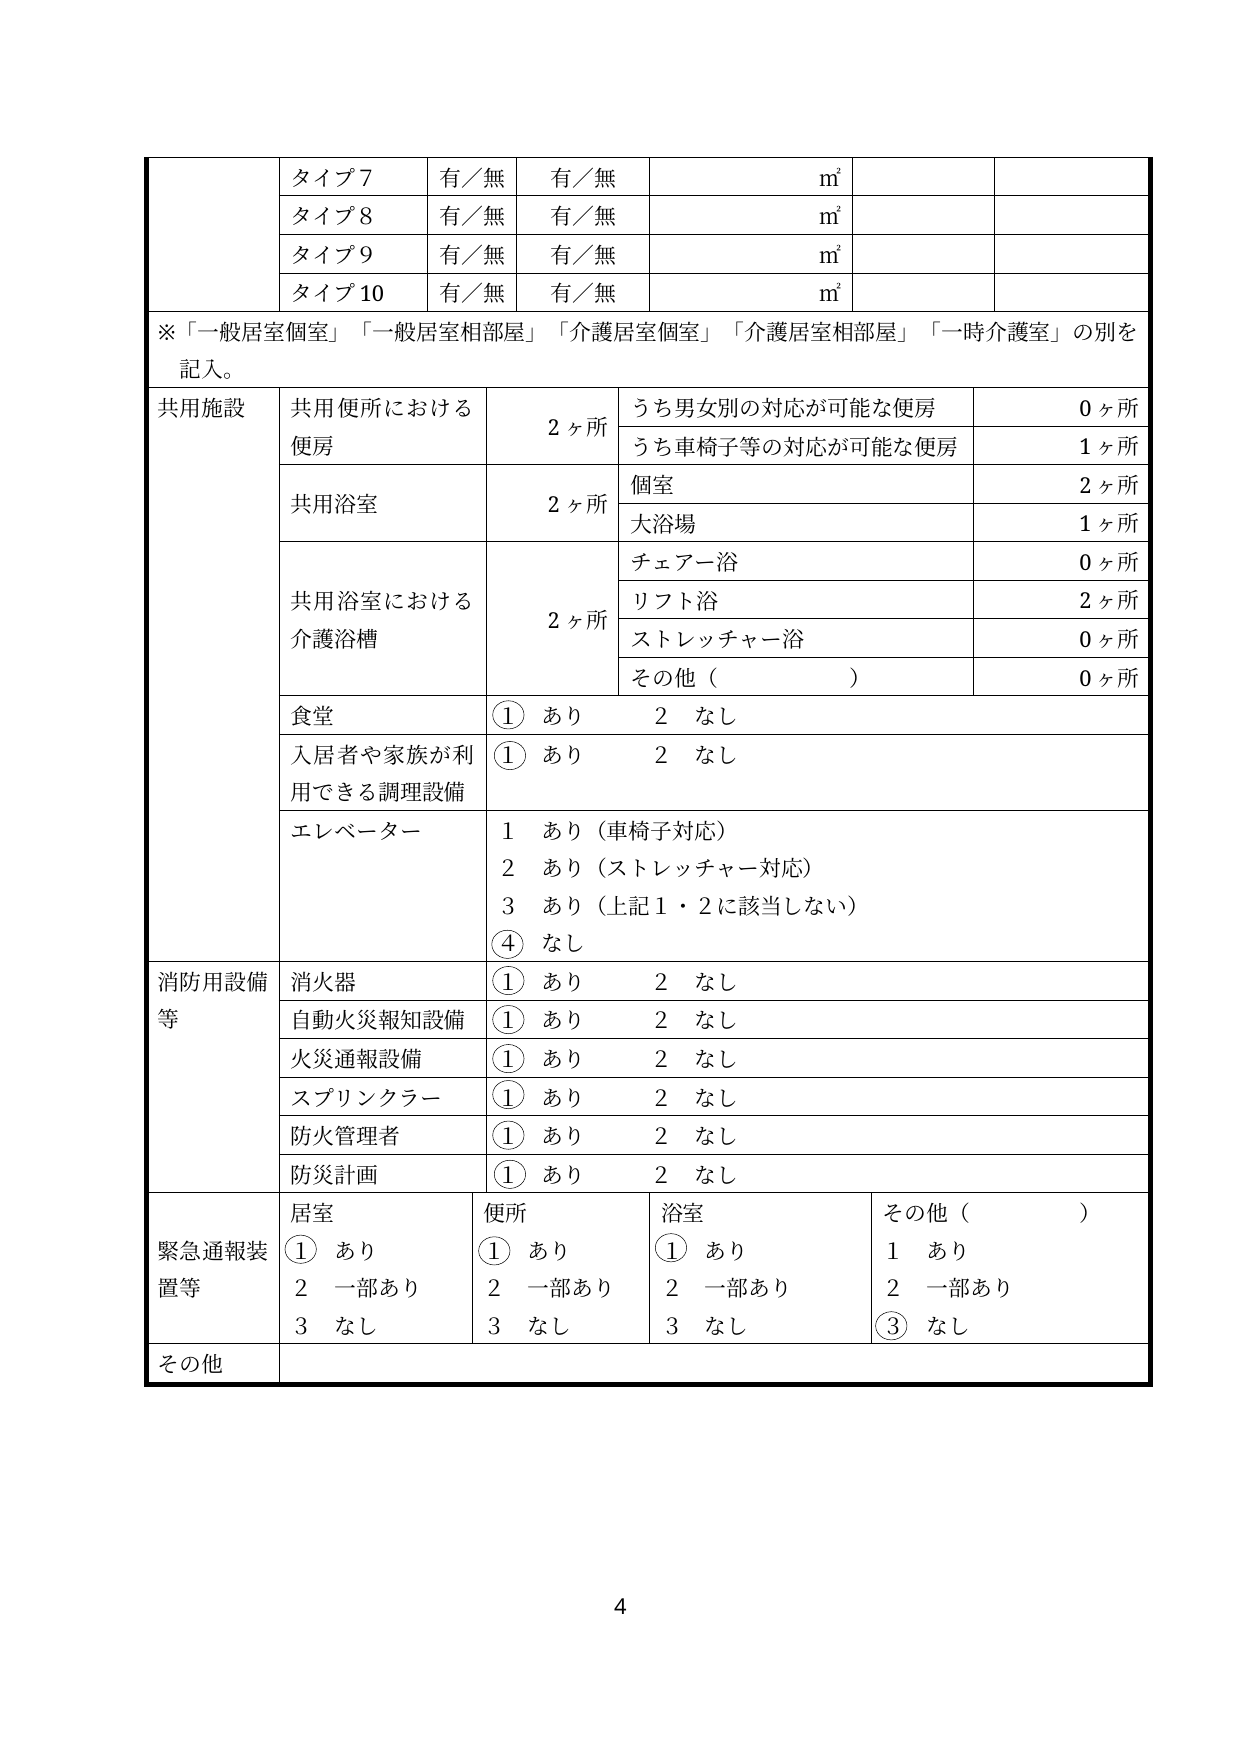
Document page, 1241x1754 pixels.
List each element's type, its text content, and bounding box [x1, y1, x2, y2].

table_cell 食堂 [280, 696, 486, 734]
table_cell ストレッチャー浴 [619, 619, 973, 657]
table_cell [280, 1344, 1148, 1382]
table_cell 有／無 [428, 235, 516, 272]
table_cell うち車椅子等の対応が可能な便房 [619, 427, 973, 464]
table_cell １ あり（車椅子対応） ２ あり（ストレッチャー対応） ３ あり（上記１・２に該当しない） ４ なし [487, 811, 1148, 961]
table_cell 有／無 [428, 196, 516, 234]
table_cell 2ヶ所 [487, 542, 618, 695]
table_cell 0ヶ所 [974, 388, 1148, 426]
table_cell タイプ８ [280, 196, 427, 234]
table_cell チェアー浴 [619, 542, 973, 580]
table_cell 防火管理者 [280, 1116, 486, 1154]
table_cell 入居者や家族が利用できる調理設備 [280, 735, 486, 810]
table_cell ※「一般居室個室」「一般居室相部屋」「介護居室個室」「介護居室相部屋」「一時介護室」の別を記入。 [149, 312, 1148, 387]
table_cell 便所 １ あり ２ 一部あり ３ なし [473, 1193, 649, 1343]
table_cell １ あり ２ なし [487, 696, 1148, 734]
table_cell ㎡ [650, 158, 852, 195]
table_cell 2ヶ所 [487, 388, 618, 464]
table_cell 共用浴室 [280, 465, 486, 541]
table_cell 0ヶ所 [974, 542, 1148, 580]
table_cell [853, 274, 994, 311]
table_cell 有／無 [517, 196, 649, 234]
table_cell ㎡ [650, 274, 852, 311]
table_cell 共用便所における便房 [280, 388, 486, 464]
table_cell 1ヶ所 [974, 504, 1148, 541]
table_cell 0ヶ所 [974, 658, 1148, 695]
table_cell 個室 [619, 465, 973, 503]
table_cell 1ヶ所 [974, 427, 1148, 464]
table_cell 2ヶ所 [974, 581, 1148, 618]
table_cell 2ヶ所 [974, 465, 1148, 503]
table_cell １ あり ２ なし [487, 1078, 1148, 1115]
table_cell １ あり ２ なし [487, 1001, 1148, 1038]
table_cell エレベーター [280, 811, 486, 961]
table_cell [995, 158, 1148, 195]
table_cell 共用浴室における介護浴槽 [280, 542, 486, 695]
table_cell タイプ７ [280, 158, 427, 195]
table_cell 浴室 １ あり ２ 一部あり ３ なし [650, 1193, 871, 1343]
table_cell 消防用設備等 [149, 962, 279, 1192]
table_cell 緊急通報装置等 [149, 1193, 279, 1343]
table_cell １ あり ２ なし [487, 735, 1148, 810]
table_cell その他（ ） [619, 658, 973, 695]
table_cell 火災通報設備 [280, 1039, 486, 1077]
table_cell 防災計画 [280, 1155, 486, 1192]
table_cell 有／無 [517, 274, 649, 311]
table_cell 居室 １ あり ２ 一部あり ３ なし [280, 1193, 472, 1343]
table_cell 自動火災報知設備 [280, 1001, 486, 1038]
table_cell [995, 235, 1148, 272]
table_cell ㎡ [650, 196, 852, 234]
table_cell [853, 158, 994, 195]
table_cell 0ヶ所 [974, 619, 1148, 657]
table_cell １ あり ２ なし [487, 1039, 1148, 1077]
table_cell 有／無 [517, 235, 649, 272]
table_cell １ あり ２ なし [487, 1116, 1148, 1154]
table_cell 消火器 [280, 962, 486, 999]
table_cell タイプ10 [280, 274, 427, 311]
table_cell スプリンクラー [280, 1078, 486, 1115]
table_cell タイプ９ [280, 235, 427, 272]
table_cell 有／無 [428, 274, 516, 311]
table_cell ㎡ [650, 235, 852, 272]
table_cell [995, 274, 1148, 311]
table_cell その他（ ） １ あり ２ 一部あり ３ なし [872, 1193, 1148, 1343]
table_cell １ あり ２ なし [487, 962, 1148, 999]
table_cell リフト浴 [619, 581, 973, 618]
table_cell 共用施設 [149, 388, 279, 961]
table_cell [995, 196, 1148, 234]
table_cell 大浴場 [619, 504, 973, 541]
table_cell うち男女別の対応が可能な便房 [619, 388, 973, 426]
table_cell その他 [149, 1344, 279, 1382]
table_cell １ あり ２ なし [487, 1155, 1148, 1192]
table_cell [853, 196, 994, 234]
table_cell 有／無 [517, 158, 649, 195]
table_cell 有／無 [428, 158, 516, 195]
table_cell 2ヶ所 [487, 465, 618, 541]
table_cell [853, 235, 994, 272]
